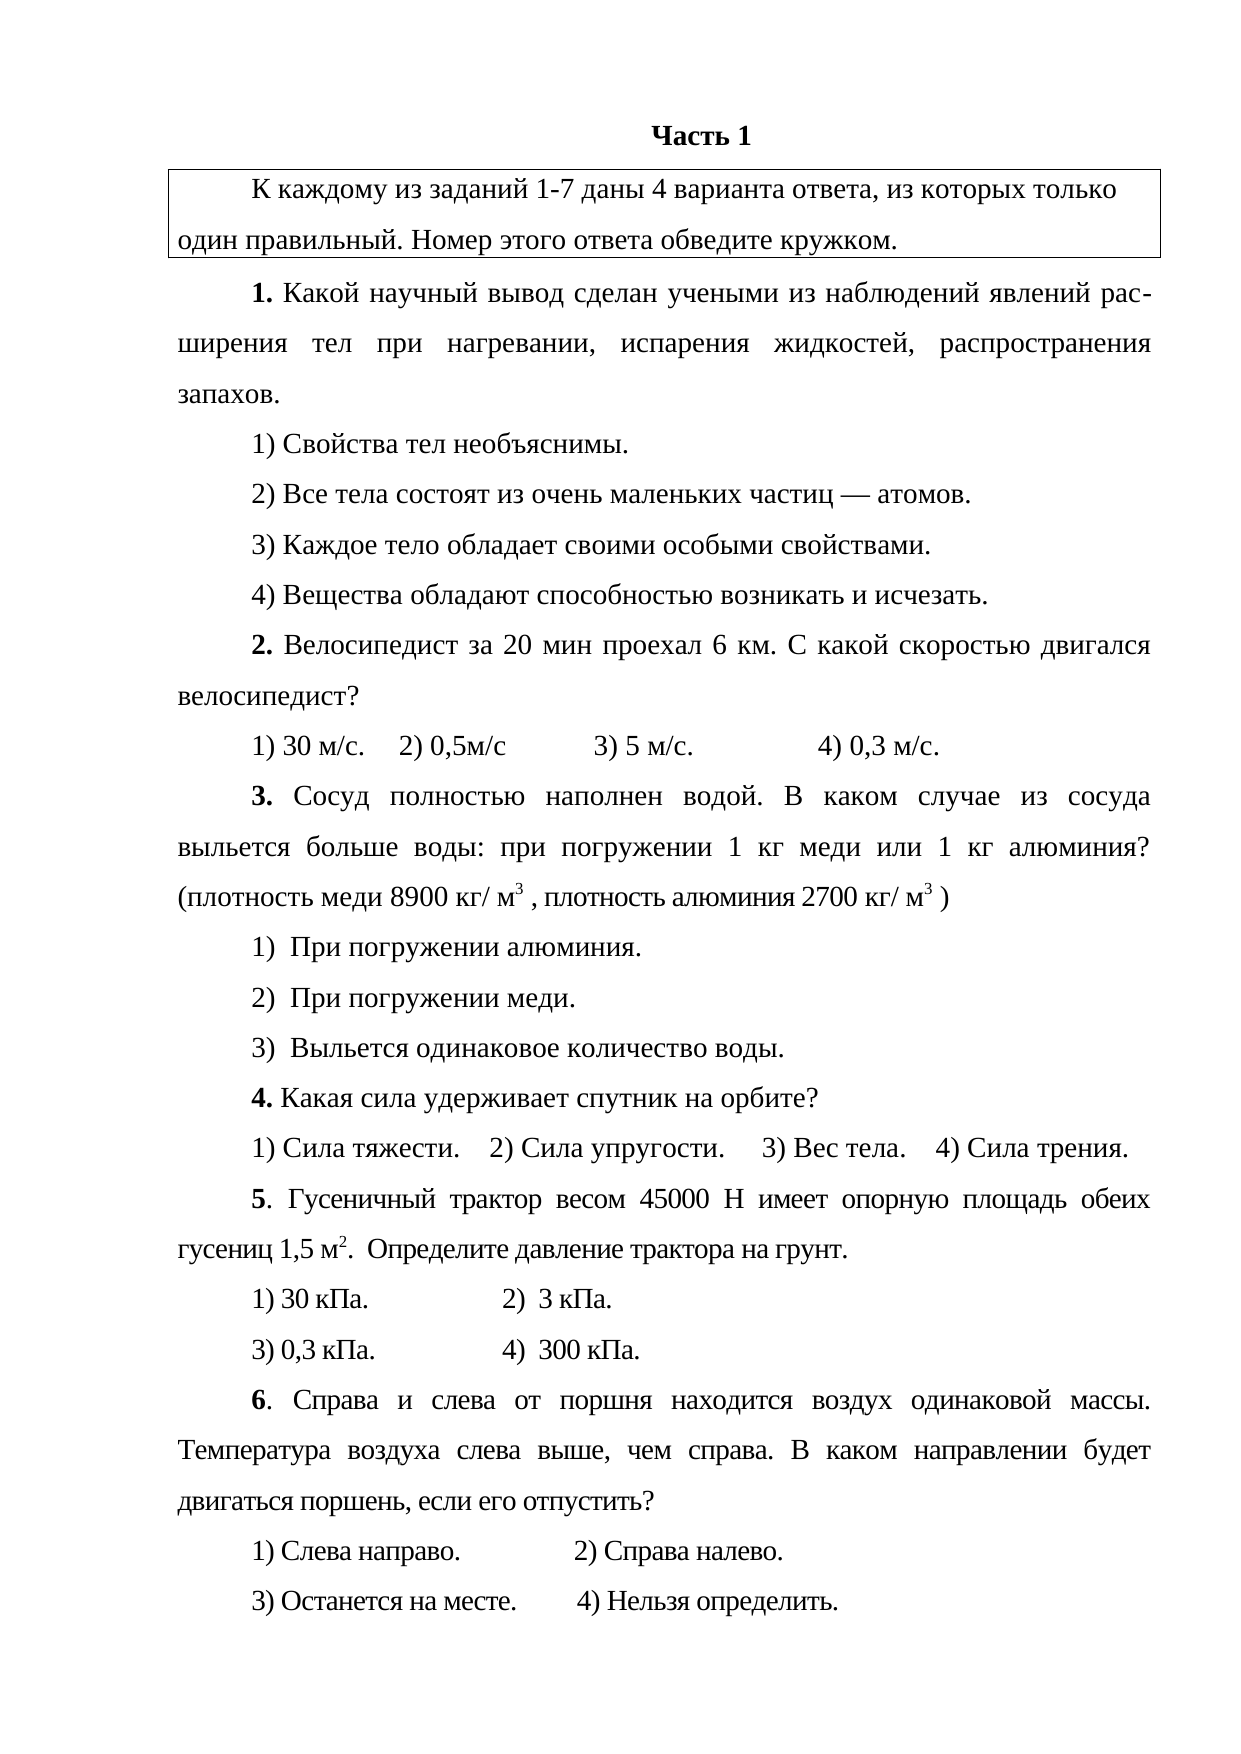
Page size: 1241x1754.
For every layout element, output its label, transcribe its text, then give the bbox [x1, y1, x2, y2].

text 3) 0,3 кПа. 4) 300 кПа. [177, 1332, 1152, 1365]
text К каждому из заданий 1-7 даны 4 варианта ответа, из которых только один правильный. Номер этого ответа обведите кружком. [169, 170, 1160, 257]
text 1) 30 кПа. 2) 3 кПа. [177, 1282, 1152, 1315]
text 1) При погружении алюминия. [177, 929, 1152, 963]
text 3) Выльется одинаковое количество воды. [177, 1030, 1152, 1063]
text 1) Слева направо. 2) Справа налево. [177, 1533, 1152, 1567]
text 2) Все тела состоят из очень маленьких частиц — атомов. [177, 477, 1152, 510]
text 3) Останется на месте. 4) Нельзя определить. [177, 1583, 1152, 1617]
text 3. Сосуд полностью наполнен водой. В каком случае из сосуда выльется больше воды: при погружении меди или алюминия? (плотность меди 8900 кг/ м3 , плотность алюминия 2700 кг/ м3 ) [177, 778, 1152, 913]
text 5. Гусеничный трактор весом 45000 Н имеет опорную площадь обеих гусениц . Определите давление трактора на грунт. [177, 1181, 1152, 1265]
text 1) Свойства тел необъяснимы. [177, 426, 1152, 460]
text 1) 30 м/с. 2) 0,5м/с 3) 5 м/с. 4) 0,3 м/с. [177, 728, 1152, 762]
text 1. Какой научный вывод сделан учеными из наблюдений явлений расширения тел при нагревании, испарения жидкостей, распространения запахов. [177, 275, 1152, 409]
text 4. Какая сила удерживает спутник на орбите? [177, 1080, 1152, 1114]
text 6. Справа и слева от поршня находится воздух одинаковой массы. Температура воздуха слева выше, чем справа. В каком направлении будет двигаться поршень, если его отпустить? [177, 1382, 1152, 1516]
text 2. Велосипедист за 20 мин проехал . С какой скоростью двигался велосипедист? [177, 627, 1152, 711]
text 2) При погружении меди. [177, 980, 1152, 1013]
text Часть 1 [177, 118, 1152, 152]
text 4) Вещества обладают способностью возникать и исчезать. [177, 577, 1152, 611]
text 1) Сила тяжести. 2) Сила упругости. 3) Вес тела. 4) Сила трения. [177, 1131, 1152, 1164]
text 3) Каждое тело обладает своими особыми свойствами. [177, 527, 1152, 560]
